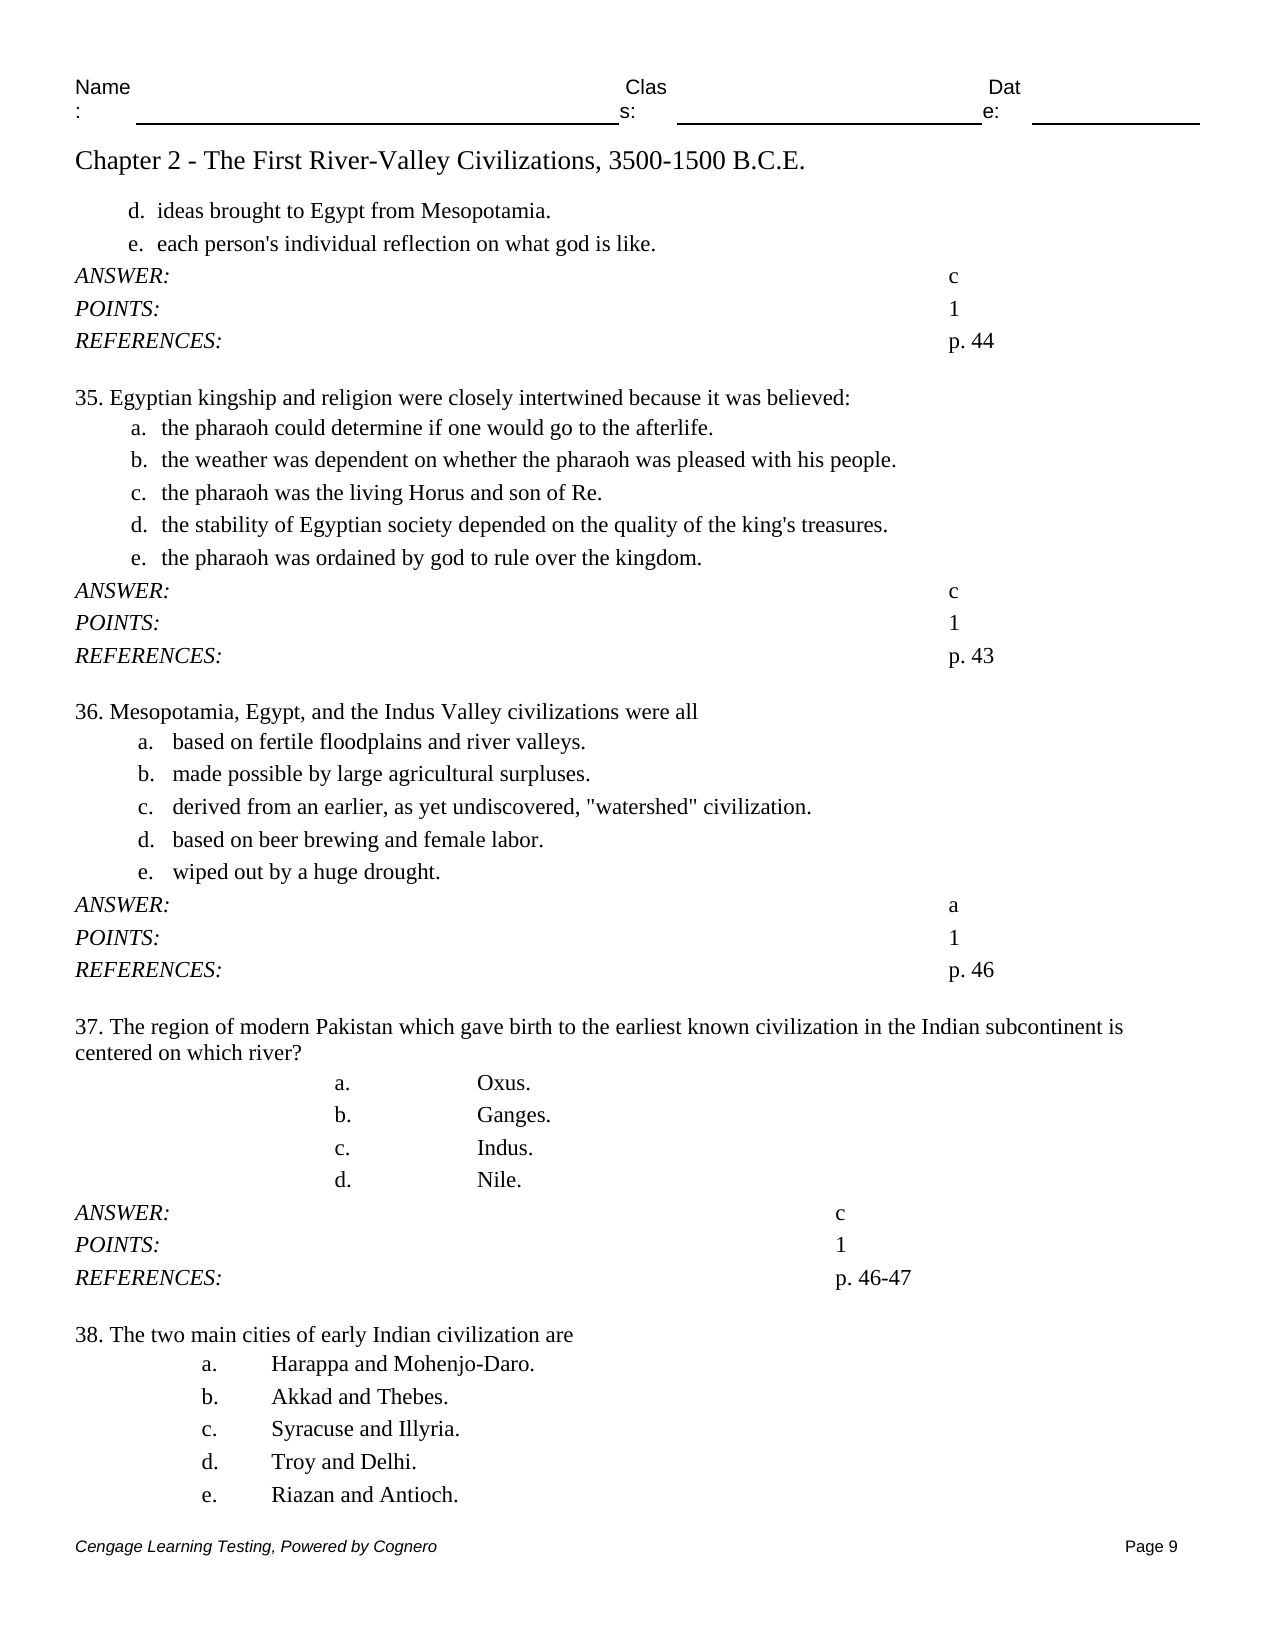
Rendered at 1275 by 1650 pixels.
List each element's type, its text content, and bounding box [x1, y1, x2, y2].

table_header 37. The region of modern Pakistan which gave birth to the earliest known civilization in the Indian subcontinent is centered on which river? [75, 1065, 1200, 1294]
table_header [75, 194, 1200, 357]
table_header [75, 1347, 1200, 1510]
table_header 36. Mesopotamia, Egypt, and the Indus Valley civilizations were all [75, 725, 1200, 986]
table_header 35. Egyptian kingship and religion were closely intertwined because it was believed: [75, 411, 1200, 671]
